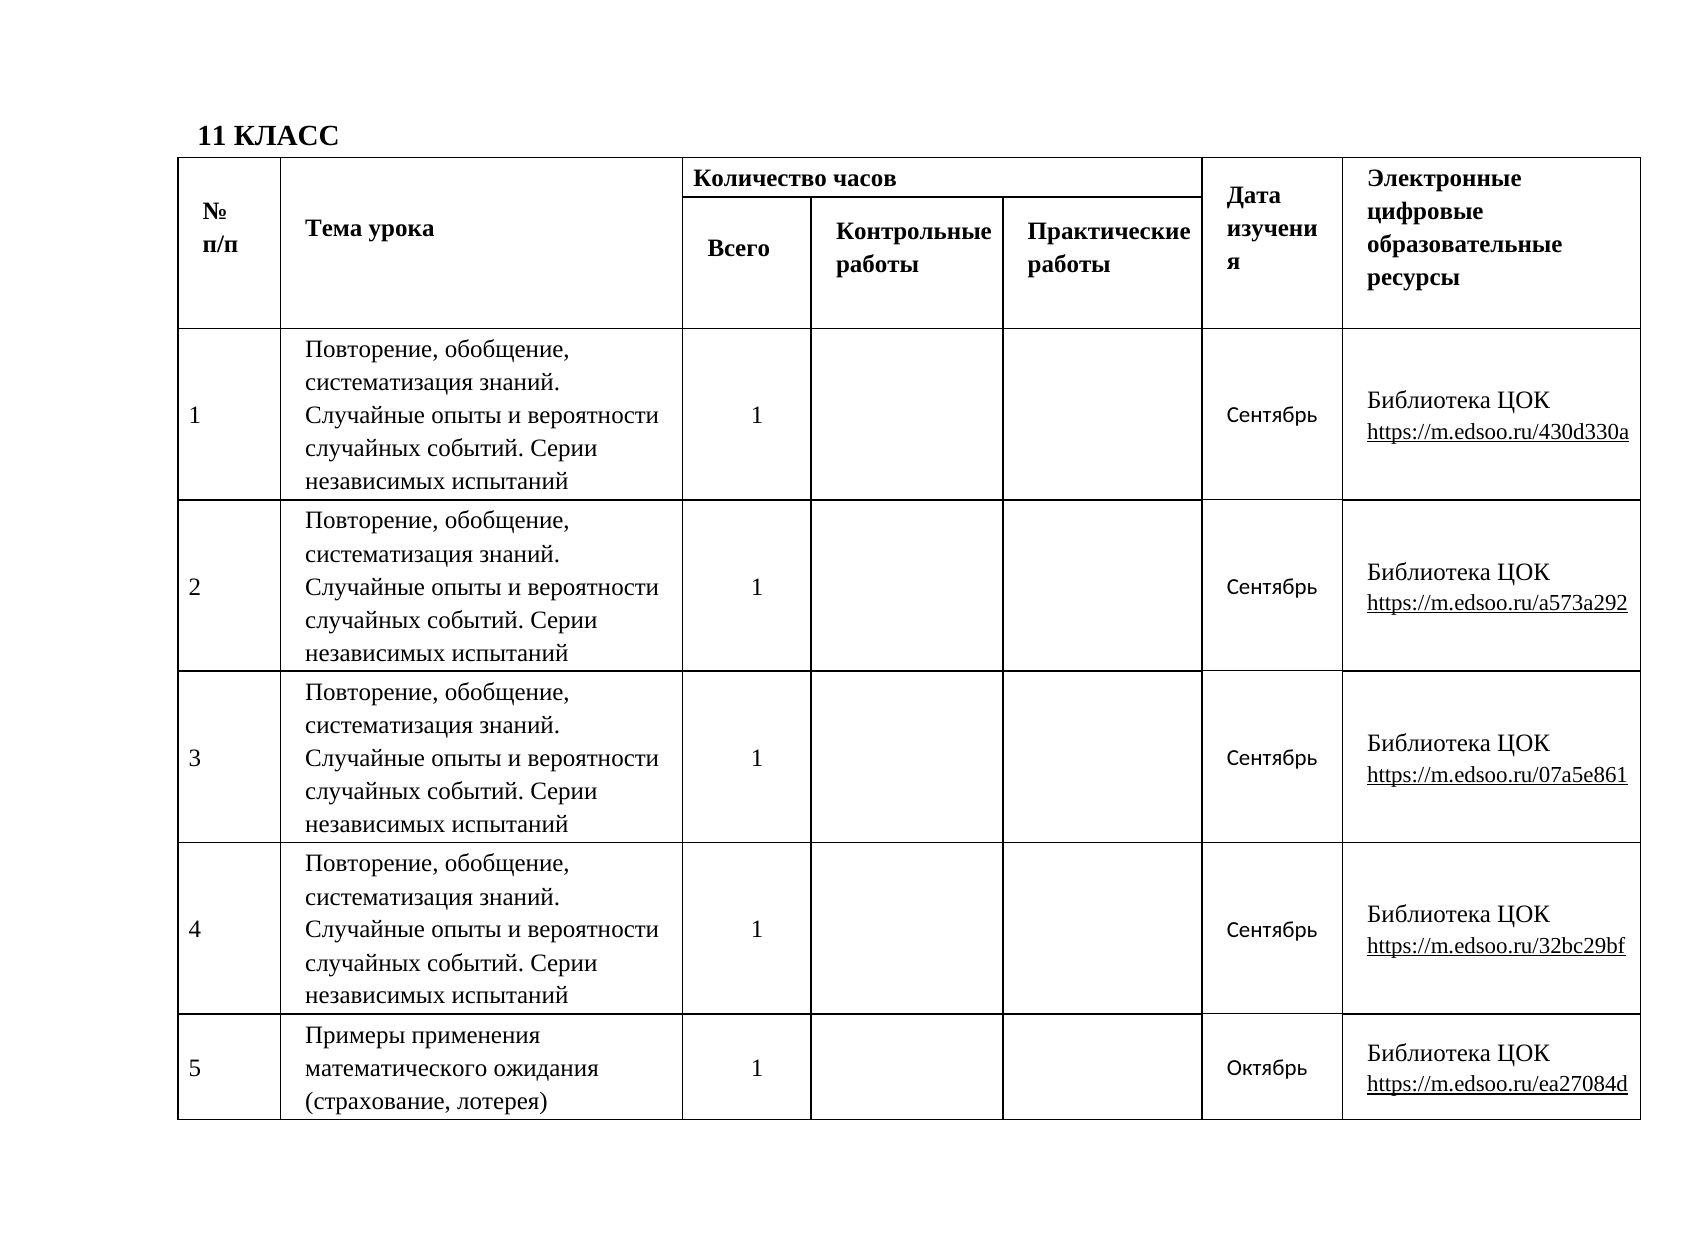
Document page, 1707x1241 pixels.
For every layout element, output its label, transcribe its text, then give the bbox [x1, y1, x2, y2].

table_cell [1004, 1015, 1201, 1119]
table_cell Примеры применения математического ожидания (страхование, лотерея) [281, 1015, 682, 1119]
table_cell Сентябрь [1203, 671, 1342, 842]
table_header Тема урока [281, 158, 682, 327]
table_cell 1 [683, 501, 810, 670]
table_cell [812, 1015, 1002, 1119]
table_cell Библиотека ЦОК https://m.edsoo.ru/32bc29bf [1343, 843, 1640, 1013]
table_cell Октябрь [1203, 1014, 1342, 1119]
table_cell Практические работы [1004, 198, 1201, 327]
table_cell [1004, 672, 1201, 842]
table_cell [1004, 329, 1201, 499]
table_cell 5 [179, 1015, 280, 1119]
table_cell Библиотека ЦОК https://m.edsoo.ru/430d330a [1343, 329, 1640, 499]
table_cell Повторение, обобщение, систематизация знаний. Случайные опыты и вероятности случайных событий. Серии независимых испытаний [281, 501, 682, 670]
table_header Количество часов [683, 158, 1201, 196]
table_cell [812, 843, 1002, 1013]
table_cell 2 [179, 501, 280, 670]
table_cell [812, 672, 1002, 842]
table_header № п/п [179, 158, 280, 327]
table_cell Повторение, обобщение, систематизация знаний. Случайные опыты и вероятности случайных событий. Серии независимых испытаний [281, 329, 682, 499]
table_cell 3 [179, 672, 280, 842]
table_cell Сентябрь [1203, 500, 1342, 670]
table_cell Библиотека ЦОК https://m.edsoo.ru/07a5e861 [1343, 672, 1640, 842]
table_cell Повторение, обобщение, систематизация знаний. Случайные опыты и вероятности случайных событий. Серии независимых испытаний [281, 672, 682, 842]
table_cell Повторение, обобщение, систематизация знаний. Случайные опыты и вероятности случайных событий. Серии независимых испытаний [281, 843, 682, 1013]
text 11 КЛАСС [190, 118, 1618, 152]
table_cell 4 [179, 843, 280, 1013]
table_cell Контрольные работы [812, 198, 1002, 327]
table_cell Сентябрь [1203, 329, 1342, 499]
table_cell 1 [179, 329, 280, 499]
table_cell 1 [683, 843, 810, 1013]
table_cell [1004, 843, 1201, 1013]
table_cell 1 [683, 329, 810, 499]
table_cell [812, 501, 1002, 670]
table_cell Библиотека ЦОК https://m.edsoo.ru/a573a292 [1343, 501, 1640, 670]
table_cell 1 [683, 672, 810, 842]
table_cell Библиотека ЦОК https://m.edsoo.ru/ea27084d [1343, 1015, 1640, 1119]
table_cell Всего [683, 198, 810, 327]
table_cell [812, 329, 1002, 499]
table_cell 1 [683, 1015, 810, 1119]
table_header Дата изучения [1203, 158, 1342, 327]
table_cell Сентябрь [1203, 843, 1342, 1013]
table_cell [1004, 501, 1201, 670]
table_header Электронные цифровые образовательные ресурсы [1343, 158, 1640, 327]
